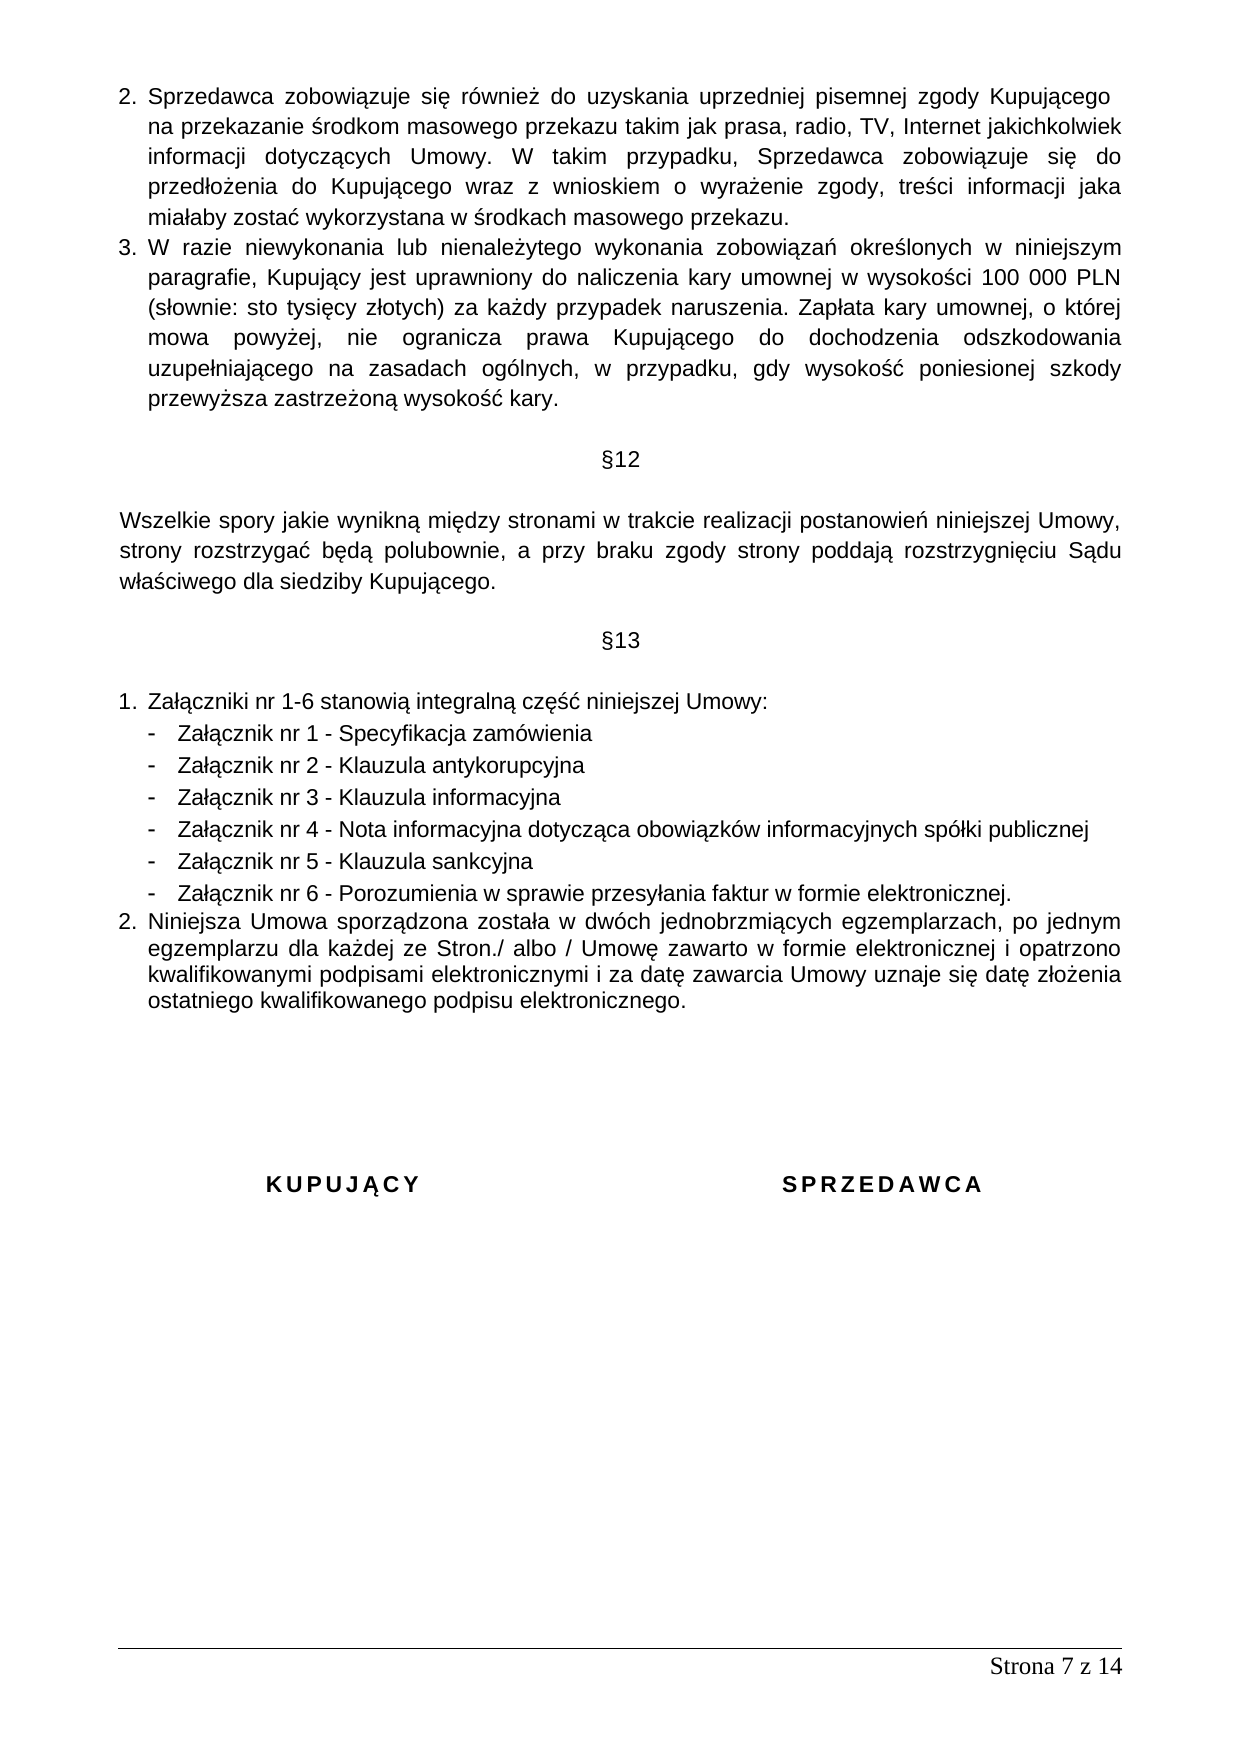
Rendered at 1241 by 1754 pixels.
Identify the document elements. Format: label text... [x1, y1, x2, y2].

list Sprzedawca zobowiązuje się również do uzyskania uprzedniej pisemnej zgody Kupującego na przekazanie środkom masowego przekazu takim jak prasa, radio, TV, Internet jakichkolwiek informacji dotyczących Umowy. W takim przypadku, Sprzedawca zobowiązuje się do przedłożenia do Kupującego wraz z wnioskiem o wyrażenie zgody, treści informacji jaka miałaby zostać wykorzystana w środkach masowego przekazu. [118, 83, 1122, 230]
list Załącznik nr 2 - Klauzula antykorupcyjna [148, 748, 1121, 780]
text KUPUJĄCY SPRZEDAWCA [192, 1171, 1122, 1197]
text §13 [119, 627, 1122, 653]
list Załącznik nr 3 - Klauzula informacyjna [148, 780, 1121, 812]
list Załącznik nr 1 - Specyfikacja zamówienia [148, 716, 1121, 748]
text Wszelkie spory jakie wynikną między stronami w trakcie realizacji postanowień niniejszej Umowy, strony rozstrzygać będą polubownie, a przy braku zgody strony poddają rozstrzygnięciu Sądu właściwego dla siedziby Kupującego. [119, 504, 1122, 595]
list W razie niewykonania lub nienależytego wykonania zobowiązań określonych w niniejszym paragrafie, Kupujący jest uprawniony do naliczenia kary umownej w wysokości 100 000 PLN (słownie: sto tysięcy złotych) za każdy przypadek naruszenia. Zapłata kary umownej, o której mowa powyżej, nie ogranicza prawa Kupującego do dochodzenia odszkodowania uzupełniającego na zasadach ogólnych, w przypadku, gdy wysokość poniesionej szkody przewyższa zastrzeżoną wysokość kary. [118, 234, 1122, 411]
list Załącznik nr 6 - Porozumienia w sprawie przesyłania faktur w formie elektronicznej. [148, 876, 1121, 908]
list Załączniki nr 1-6 stanowią integralną część niniejszej Umowy: [118, 684, 1121, 716]
list Załącznik nr 4 - Nota informacyjna dotycząca obowiązków informacyjnych spółki publicznej [148, 812, 1121, 844]
list Niniejsza Umowa sporządzona została w dwóch jednobrzmiących egzemplarzach, po jednym egzemplarzu dla każdej ze Stron./ albo / Umowę zawarto w formie elektronicznej i opatrzono kwalifikowanymi podpisami elektronicznymi i za datę zawarcia Umowy uznaje się datę złożenia ostatniego kwalifikowanego podpisu elektronicznego. [118, 908, 1122, 1013]
text §12 [119, 446, 1122, 473]
list Załącznik nr 5 - Klauzula sankcyjna [148, 844, 1121, 876]
